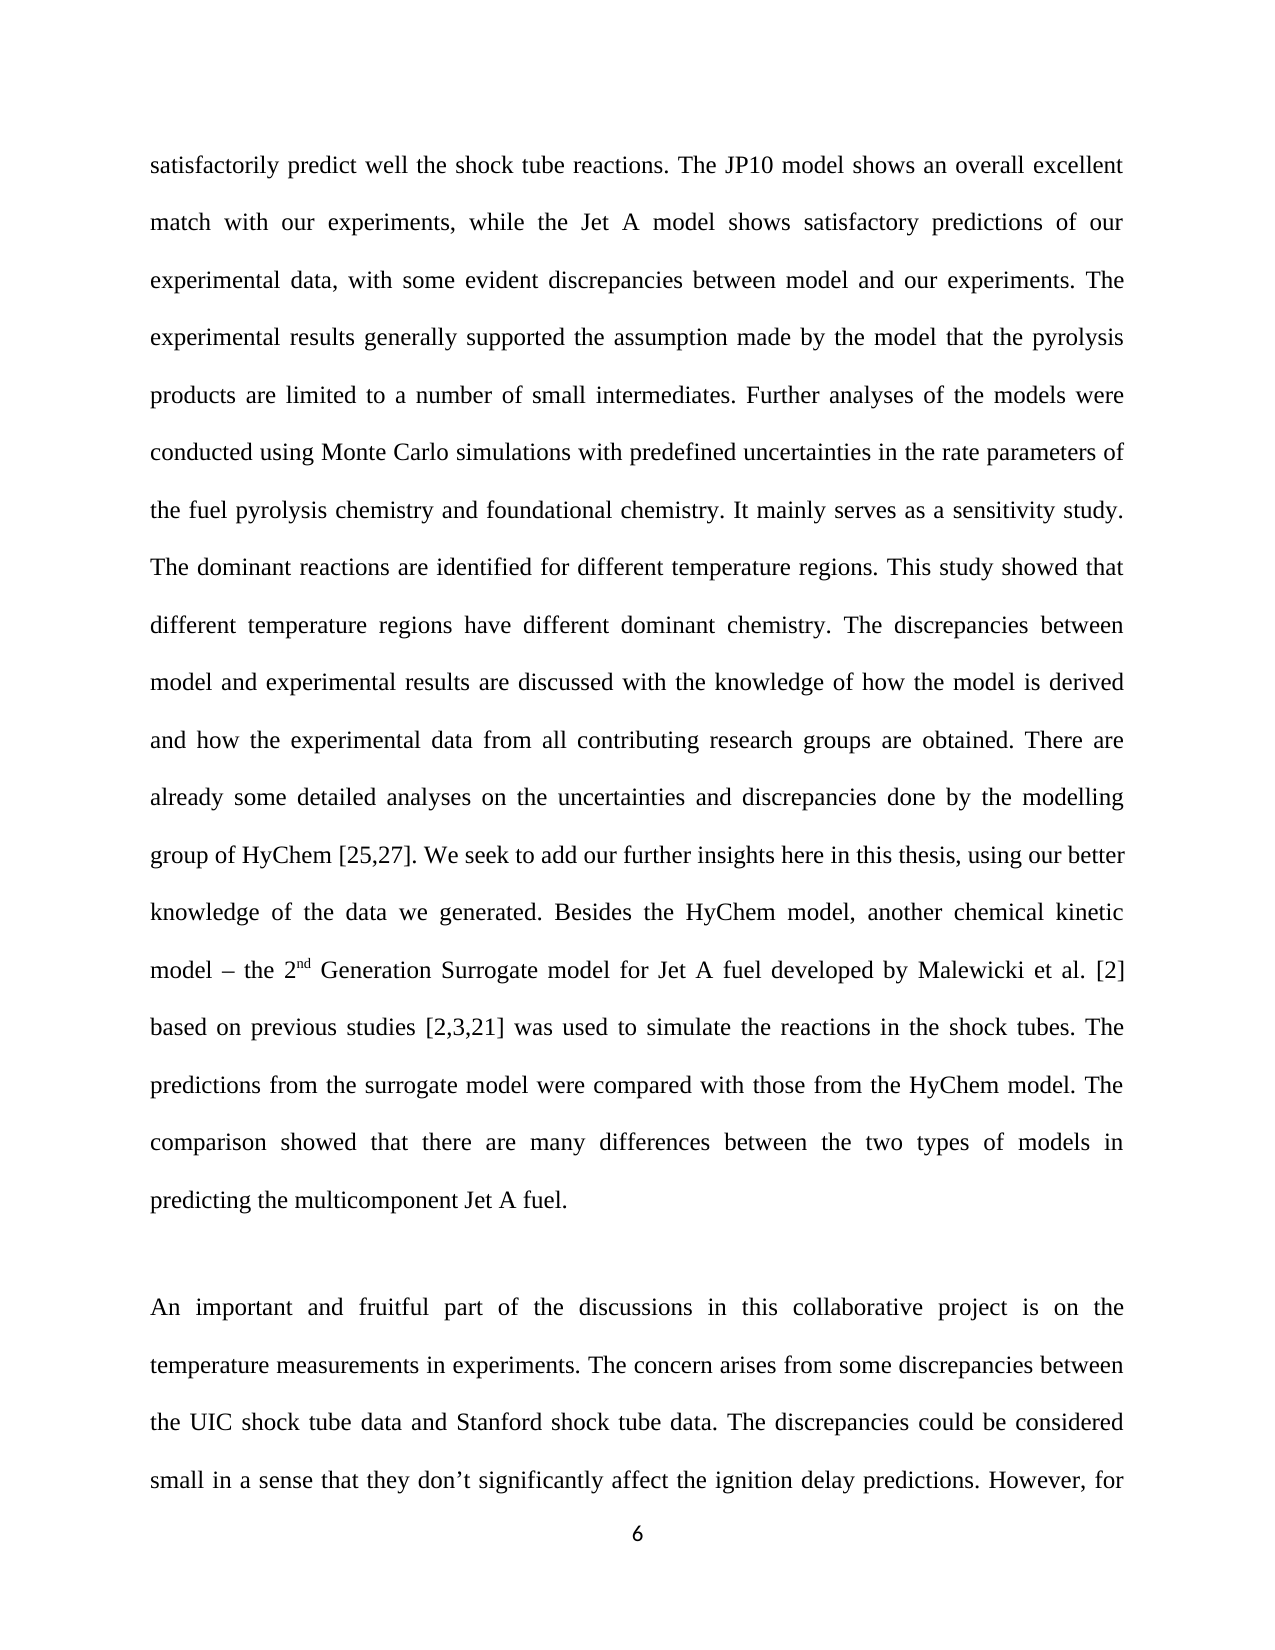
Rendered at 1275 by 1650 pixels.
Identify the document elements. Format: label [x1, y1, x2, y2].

text [150, 1292, 1125, 1494]
text [150, 150, 1125, 1214]
